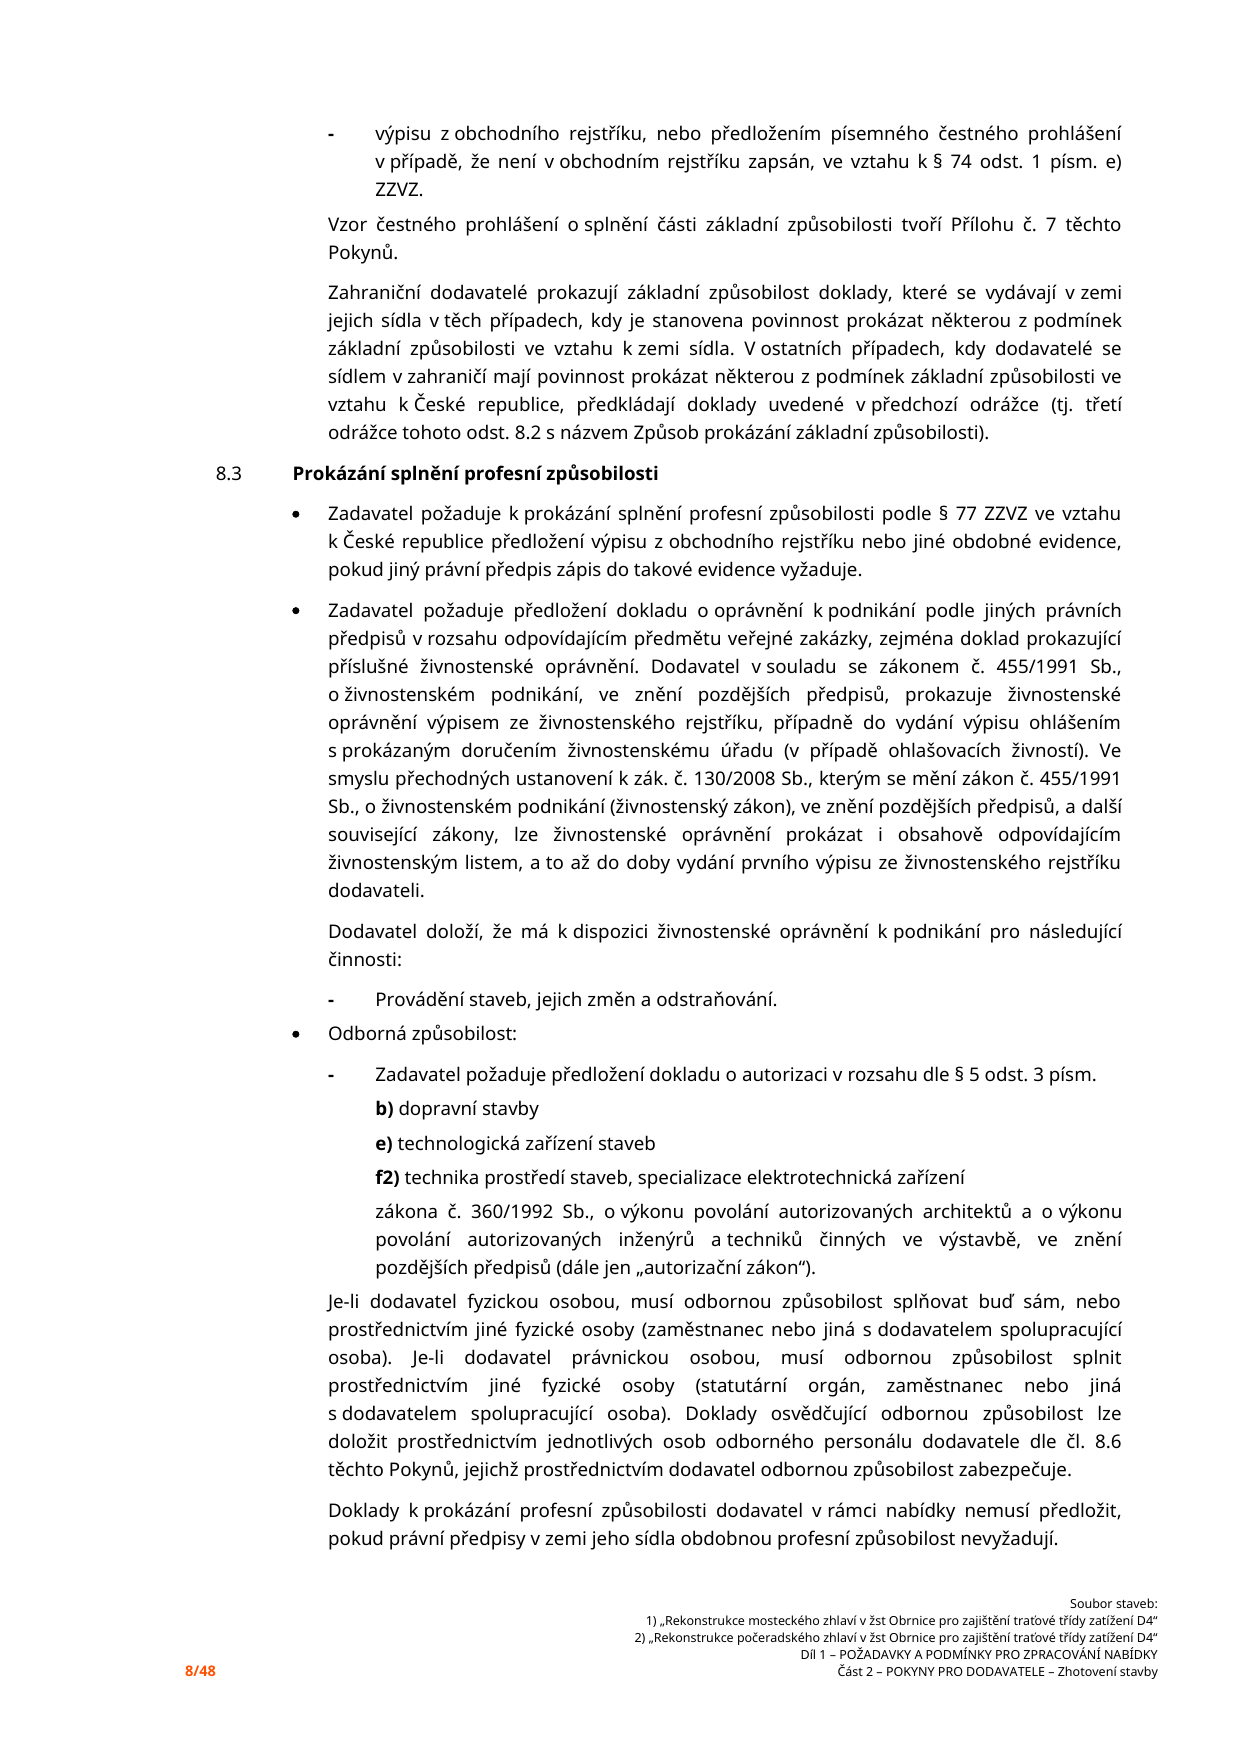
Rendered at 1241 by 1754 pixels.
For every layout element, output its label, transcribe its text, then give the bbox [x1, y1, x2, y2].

text výpisu z obchodního rejstříku, nebo předložením písemného čestného prohlášení v případě, že není v obchodním rejstříku zapsán, ve vztahu k § 74 odst. 1 písm. e) ZZVZ. [328, 121, 1122, 202]
text Zahraniční dodavatelé prokazují základní způsobilost doklady, které se vydávají v zemi jejich sídla v těch případech, kdy je stanovena povinnost prokázat některou z podmínek základní způsobilosti ve vztahu k zemi sídla. V ostatních případech, kdy dodavatelé se sídlem v zahraničí mají povinnost prokázat některou z podmínek základní způsobilosti ve vztahu k České republice, předkládají doklady uvedené v předchozí odrážce (tj. třetí odrážce tohoto odst. 8.2 s názvem Způsob prokázání základní způsobilosti). [328, 279, 1122, 445]
list f2) technika prostředí staveb, specializace elektrotechnická zařízení [375, 1164, 1122, 1189]
list b) dopravní stavby [375, 1096, 1122, 1121]
text Vzor čestného prohlášení o splnění části základní způsobilosti tvoří Přílohu č. 7 těchto Pokynů. [328, 211, 1122, 264]
text Provádění staveb, jejich změn a odstraňování. [328, 986, 1122, 1012]
text Zadavatel požaduje předložení dokladu o oprávnění k podnikání podle jiných právních předpisů v rozsahu odpovídajícím předmětu veřejné zakázky, zejména doklad prokazující příslušné živnostenské oprávnění. Dodavatel v souladu se zákonem č. 455/1991 Sb., o živnostenském podnikání, ve znění pozdějších předpisů, prokazuje živnostenské oprávnění výpisem ze živnostenského rejstříku, případně do vydání výpisu ohlášením s prokázaným doručením živnostenskému úřadu (v případě ohlašovacích živností). Ve smyslu přechodných ustanovení k zák. č. 130/2008 Sb., kterým se mění zákon č. 455/1991 Sb., o živnostenském podnikání (živnostenský zákon), ve znění pozdějších předpisů, a další související zákony, lze živnostenské oprávnění prokázat i obsahově odpovídajícím živnostenským listem, a to až do doby vydání prvního výpisu ze živnostenského rejstříku dodavateli. [292, 597, 1122, 903]
list e) technologická zařízení staveb [375, 1130, 1122, 1155]
text Zadavatel požaduje k prokázání splnění profesní způsobilosti podle § 77 ZZVZ ve vztahu k České republice předložení výpisu z obchodního rejstříku nebo jiné obdobné evidence, pokud jiný právní předpis zápis do takové evidence vyžaduje. [292, 501, 1122, 582]
text Prokázání splnění profesní způsobilosti [216, 460, 1122, 486]
text Odborná způsobilost: [292, 1021, 1122, 1046]
list zákona č. 360/1992 Sb., o výkonu povolání autorizovaných architektů a o výkonu povolání autorizovaných inženýrů a techniků činných ve výstavbě, ve znění pozdějších předpisů (dále jen „autorizační zákon“). [375, 1198, 1122, 1280]
text Zadavatel požaduje předložení dokladu o autorizaci v rozsahu dle § 5 odst. 3 písm. [328, 1061, 1122, 1087]
text Dodavatel doloží, že má k dispozici živnostenské oprávnění k podnikání pro následující činnosti: [328, 918, 1122, 971]
text Je-li dodavatel fyzickou osobou, musí odbornou způsobilost splňovat buď sám, nebo prostřednictvím jiné fyzické osoby (zaměstnanec nebo jiná s dodavatelem spolupracující osoba). Je-li dodavatel právnickou osobou, musí odbornou způsobilost splnit prostřednictvím jiné fyzické osoby (statutární orgán, zaměstnanec nebo jiná s dodavatelem spolupracující osoba). Doklady osvědčující odbornou způsobilost lze doložit prostřednictvím jednotlivých osob odborného personálu dodavatele dle čl. 8.6 těchto Pokynů, jejichž prostřednictvím dodavatel odbornou způsobilost zabezpečuje. [328, 1289, 1122, 1482]
text Doklady k prokázání profesní způsobilosti dodavatel v rámci nabídky nemusí předložit, pokud právní předpisy v zemi jeho sídla obdobnou profesní způsobilost nevyžadují. [328, 1497, 1122, 1551]
